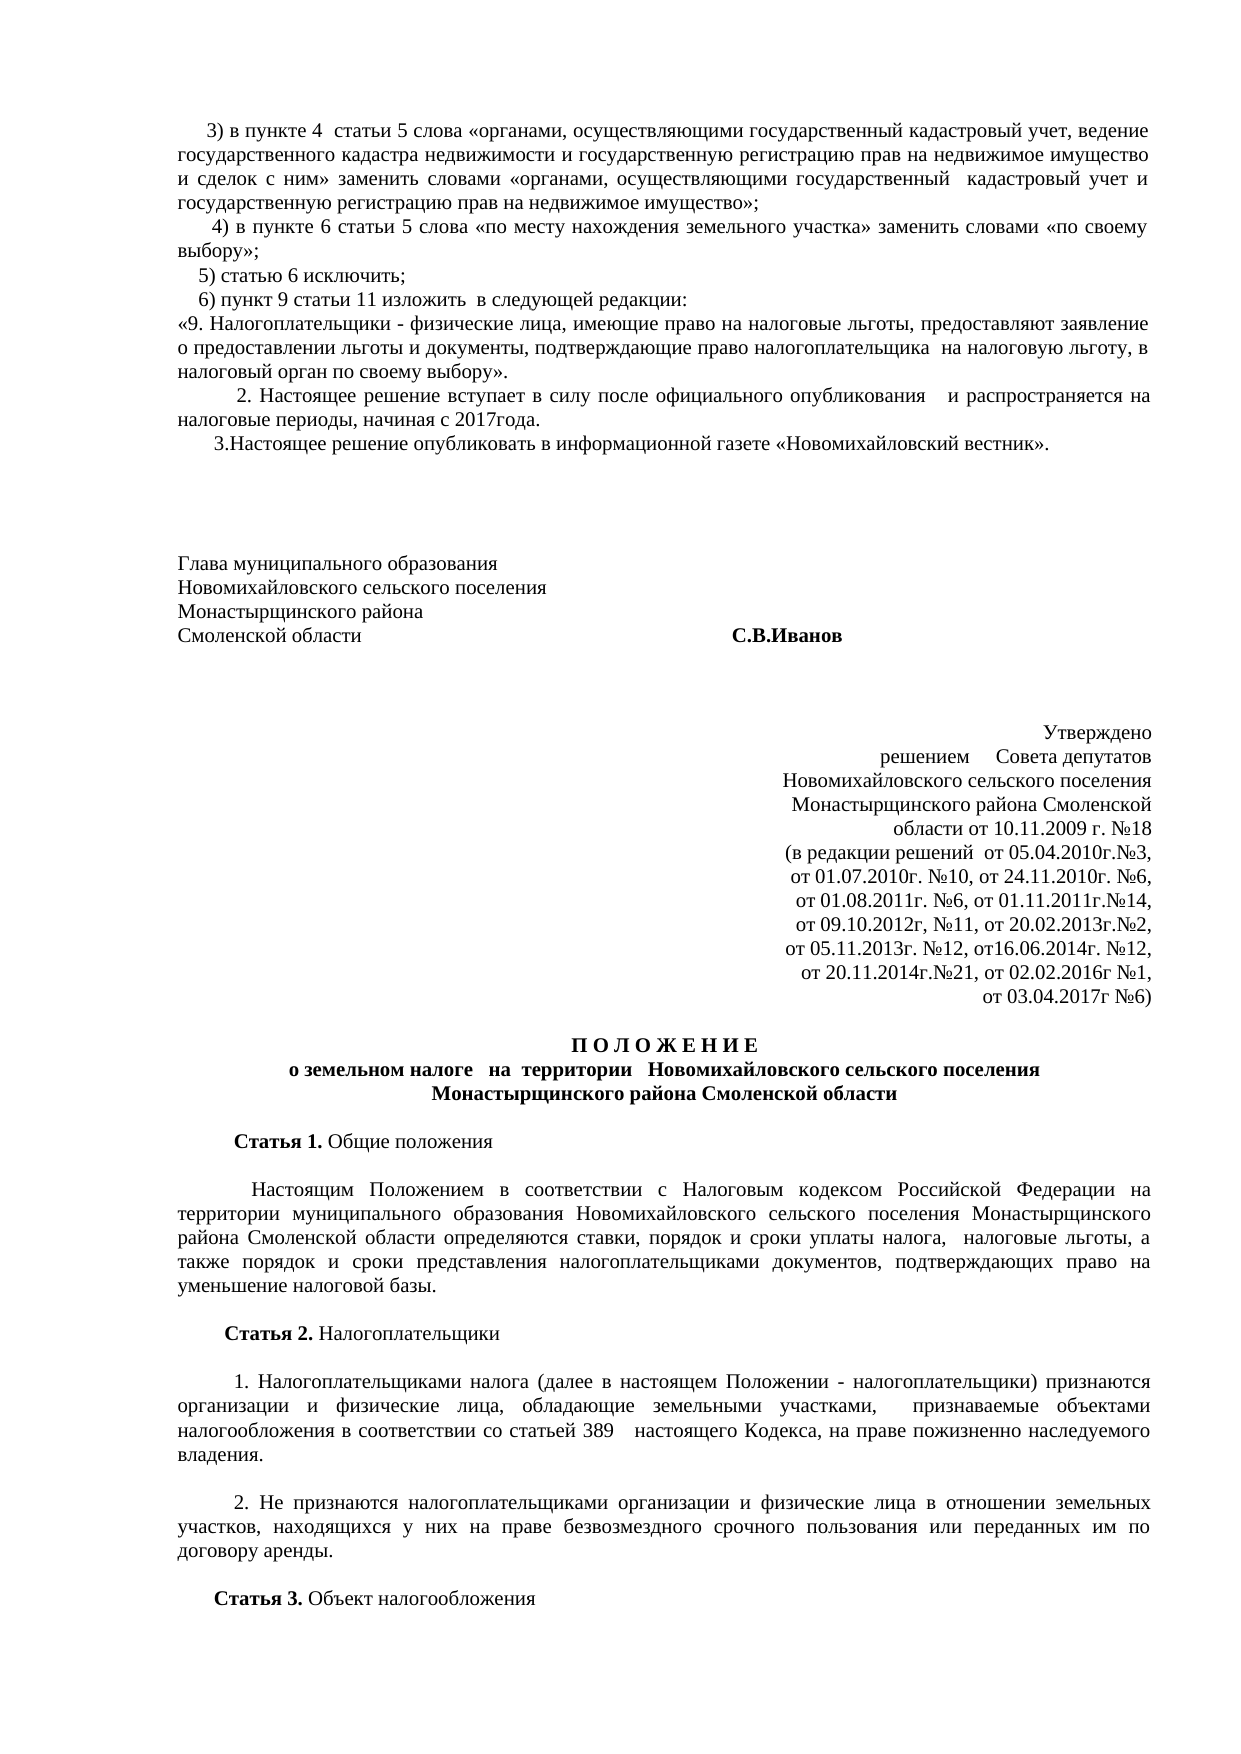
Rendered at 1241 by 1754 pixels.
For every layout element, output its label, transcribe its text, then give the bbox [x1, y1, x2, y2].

text Настоящим Положением в соответствии с Налоговым кодексом Российской Федерации на территории муниципального образования Новомихайловского сельского поселения Монастырщинского района Смоленской области определяются ставки, порядок и сроки уплаты налога, налоговые льготы, а также порядок и сроки представления налогоплательщиками документов, подтверждающих право на уменьшение налоговой базы. [177, 1177, 1152, 1297]
title (в редакции решений от 05.04.2010г.№3, [177, 840, 1152, 864]
text 2. Настоящее решение вступает в силу после официального опубликования и распространяется на налоговые периоды, начиная с 2017года. [177, 383, 1152, 431]
title о земельном налоге на территории Новомихайловского сельского поселения [177, 1057, 1152, 1081]
text Статья 1. Общие положения [177, 1129, 1152, 1153]
title Монастырщинского района Смоленской области [177, 1081, 1152, 1105]
text Статья 2. Налогоплательщики [177, 1321, 1152, 1345]
text 2. Не признаются налогоплательщиками организации и физические лица в отношении земельных участков, находящихся у них на праве безвозмездного срочного пользования или переданных им по договору аренды. [177, 1489, 1152, 1562]
text 4) в пункте 6 статьи 5 слова «по месту нахождения земельного участка» заменить словами «по своему выбору»; [177, 214, 1149, 262]
title Новомихайловского сельского поселения [177, 768, 1152, 792]
title от 05.11.2013г. №12, от16.06.2014г. №12, [177, 936, 1152, 960]
title Монастырщинского района Смоленской [177, 792, 1152, 816]
text Утверждено [177, 720, 1152, 744]
text 5) статью 6 исключить; [177, 262, 1149, 287]
text «9. Налогоплательщики - физические лица, имеющие право на налоговые льготы, предоставляют заявление о предоставлении льготы и документы, подтверждающие право налогоплательщика на налоговую льготу, в налоговый орган по своему выбору». [177, 311, 1149, 383]
text 6) пункт 9 статьи 11 изложить в следующей редакции: [177, 287, 1149, 311]
text Статья 3. Объект налогообложения [177, 1586, 1152, 1610]
text Монастырщинского района [177, 599, 1152, 623]
title от 01.08.2011г. №6, от 01.11.2011г.№14, [177, 888, 1152, 912]
text 3) в пункте 4 статьи 5 слова «органами, осуществляющими государственный кадастровый учет, ведение государственного кадастра недвижимости и государственную регистрацию прав на недвижимое имущество и сделок с ним» заменить словами «органами, осуществляющими государственный кадастровый учет и государственную регистрацию прав на недвижимое имущество»; [177, 118, 1149, 214]
text 1. Налогоплательщиками налога (далее в настоящем Положении - налогоплательщики) признаются организации и физические лица, обладающие земельными участками, признаваемые объектами налогообложения в соответствии со статьей 389 настоящего Кодекса, на праве пожизненно наследуемого владения. [177, 1369, 1152, 1466]
title области от 10.11.2009 г. №18 [177, 816, 1152, 840]
text 3.Настоящее решение опубликовать в информационной газете «Новомихайловский вестник». [177, 431, 1152, 455]
title от 20.11.2014г.№21, от 02.02.2016г №1, [177, 960, 1152, 984]
title от 03.04.2017г №6) [177, 984, 1152, 1008]
text Глава муниципального образования [177, 551, 1152, 575]
title от 09.10.2012г, №11, от 20.02.2013г.№2, [177, 912, 1152, 936]
text Смоленской области С.В.Иванов [177, 623, 1152, 647]
title решением Совета депутатов [177, 744, 1152, 768]
title П О Л О Ж Е Н И Е [177, 1032, 1152, 1057]
title от 01.07.2010г. №10, от 24.11.2010г. №6, [177, 864, 1152, 888]
text Новомихайловского сельского поселения [177, 575, 1152, 599]
